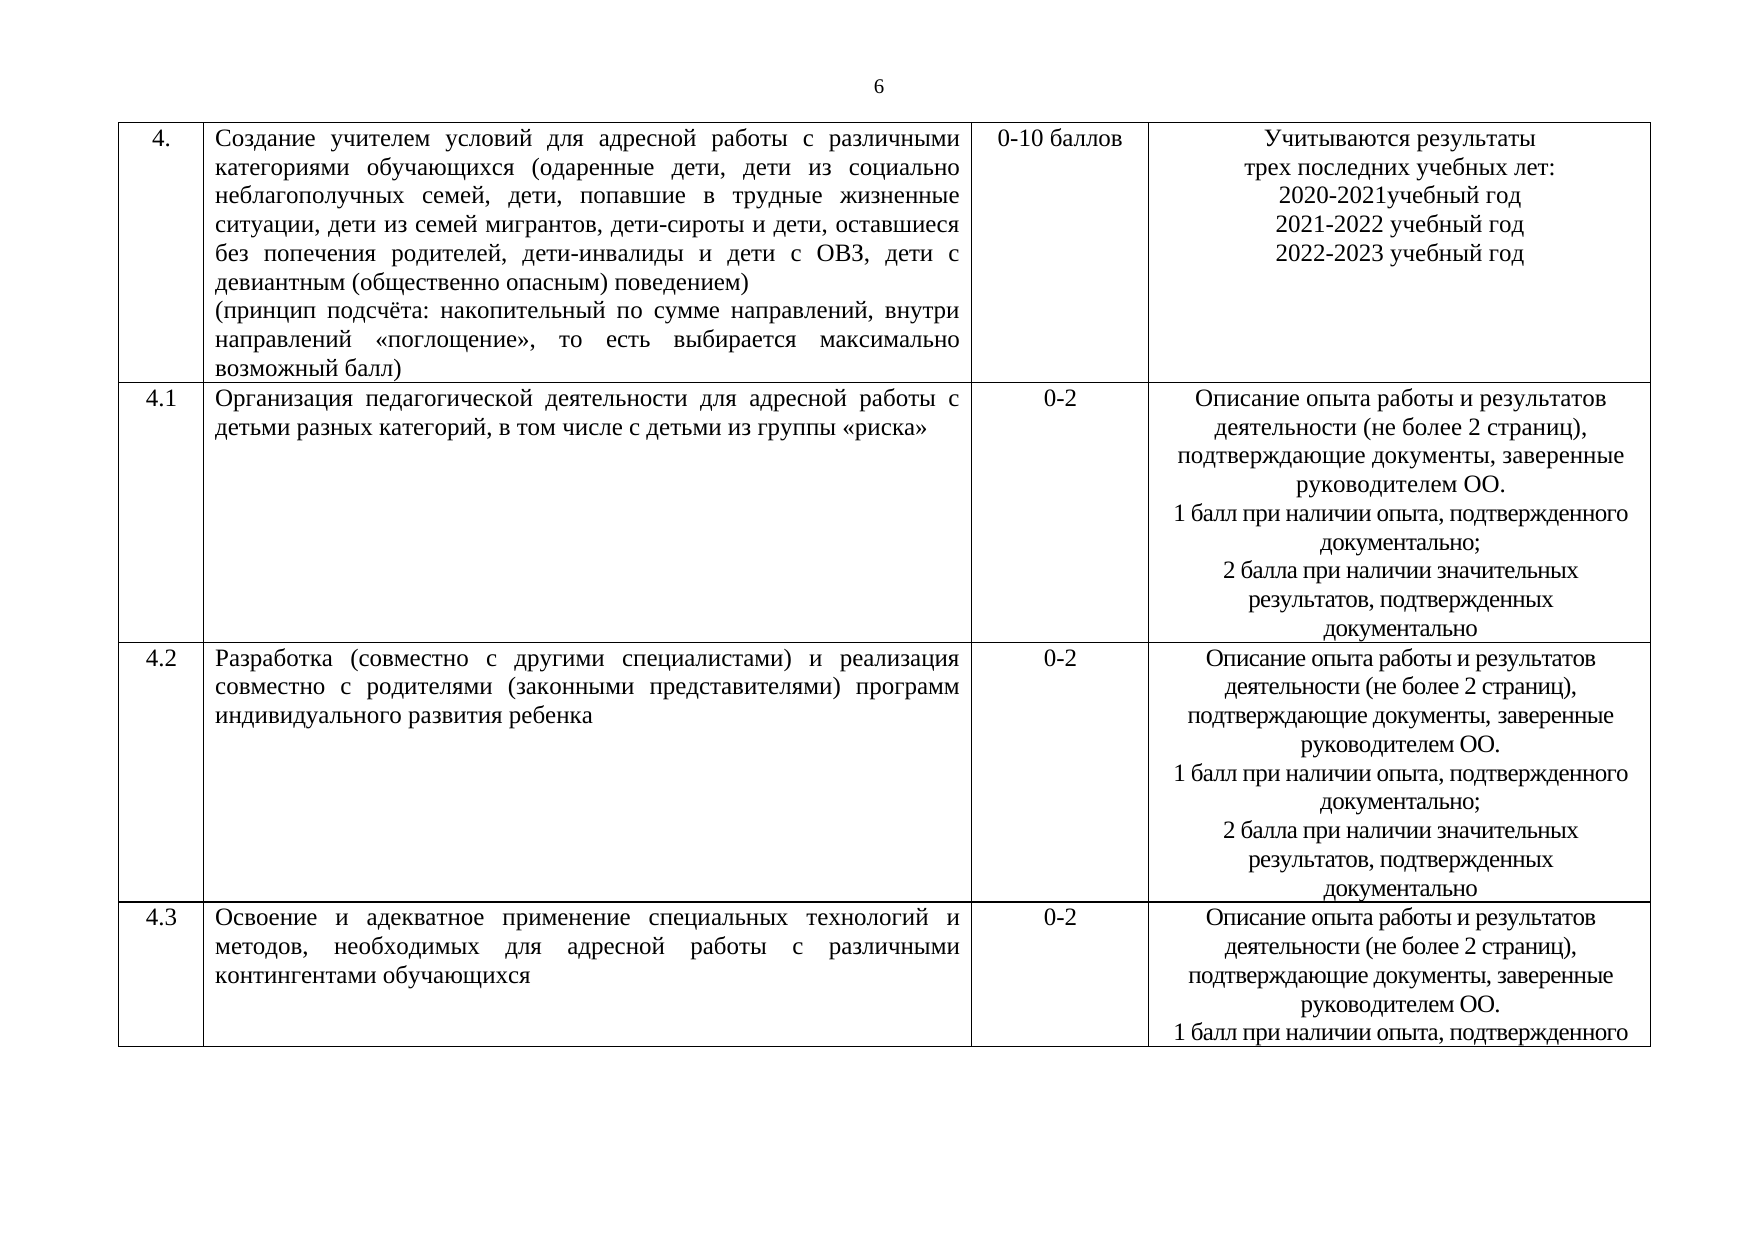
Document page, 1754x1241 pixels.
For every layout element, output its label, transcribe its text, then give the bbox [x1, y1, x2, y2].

table_cell Организация педагогической деятельности для адресной работы с детьми разных категорий, в том числе с детьми из группы «риска» [204, 383, 971, 642]
table_cell 4.2 [119, 643, 203, 901]
table_cell Разработка (совместно с другими специалистами) и реализация совместно с родителями (законными представителями) программ индивидуального развития ребенка [204, 643, 971, 901]
table_cell 0-2 [972, 643, 1148, 901]
table_cell Учитываются результаты трех последних учебных лет: 2020-2021учебный год 2021-2022 учебный год 2022-2023 учебный год [1149, 123, 1650, 382]
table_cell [204, 903, 971, 1046]
table_cell 0-10 баллов [972, 123, 1148, 382]
table_cell 0-2 [972, 903, 1148, 1046]
table_cell 4.3 [119, 903, 203, 1046]
table_cell Создание учителем условий для адресной работы с различными категориями обучающихся (одаренные дети, дети из социально неблагополучных семей, дети, попавшие в трудные жизненные ситуации, дети из семей мигрантов, дети-сироты и дети, оставшиеся без попечения родителей, дети-инвалиды и дети с ОВЗ, дети с девиантным (общественно опасным) поведением) (принцип подсчёта: накопительный по сумме направлений, внутри направлений «поглощение», то есть выбирается максимально возможный балл) [204, 123, 971, 382]
table_cell 4. [119, 123, 203, 382]
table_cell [1149, 903, 1650, 1046]
table_cell 0-2 [972, 383, 1148, 642]
table_cell 4.1 [119, 383, 203, 642]
